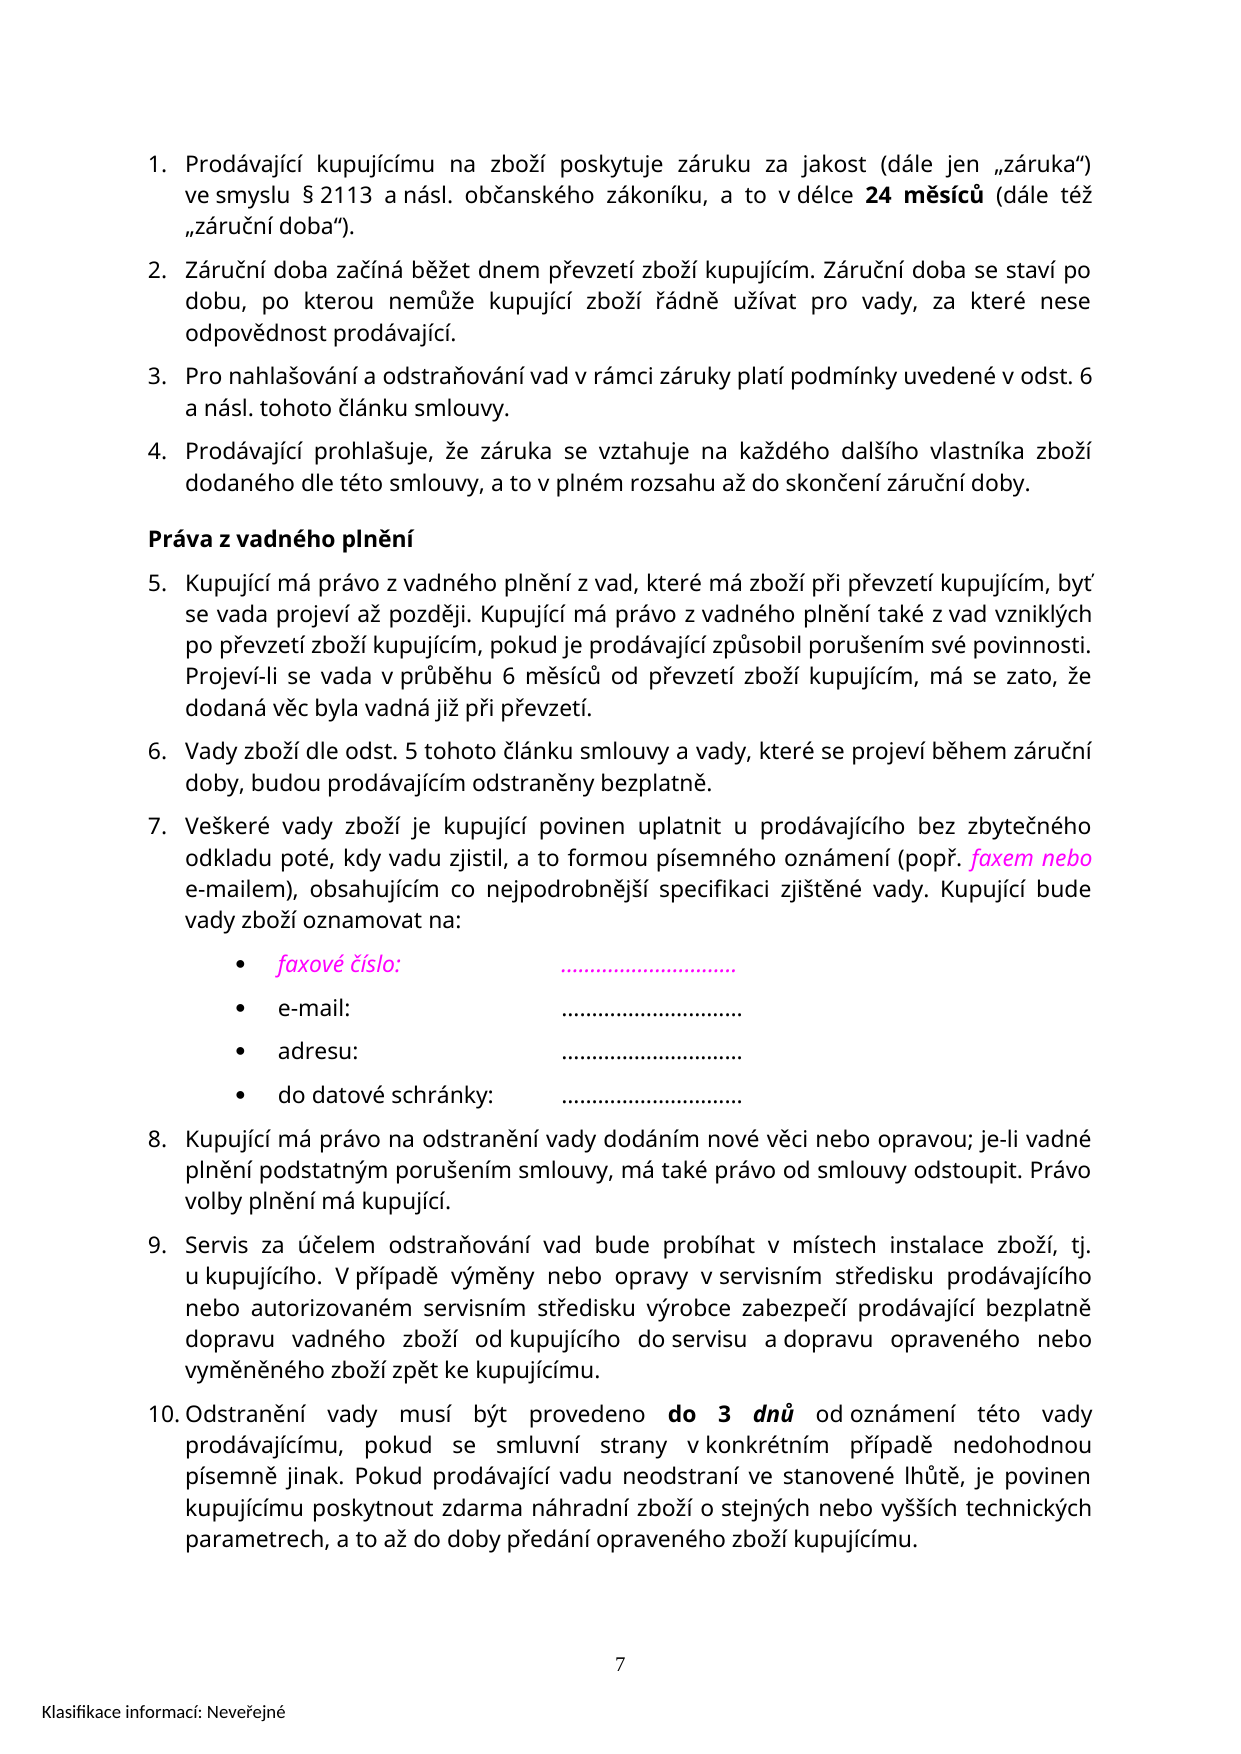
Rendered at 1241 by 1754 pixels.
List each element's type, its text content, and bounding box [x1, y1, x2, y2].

list Pro nahlašování a odstraňování vad v rámci záruky platí podmínky uvedené v odst. 6 a násl. tohoto článku smlouvy. [148, 360, 1092, 423]
list Vady zboží dle odst. 5 tohoto článku smlouvy a vady, které se projeví během záruční doby, budou prodávajícím odstraněny bezplatně. [148, 735, 1092, 798]
list faxové číslo: ………………………… [236, 948, 1092, 979]
list Záruční doba začíná běžet dnem převzetí zboží kupujícím. Záruční doba se staví po dobu, po kterou nemůže kupující zboží řádně užívat pro vady, za které nese odpovědnost prodávající. [148, 254, 1092, 348]
text Práva z vadného plnění [148, 523, 1092, 554]
list do datové schránky: ………………………… [236, 1079, 1092, 1110]
list Servis za účelem odstraňování vad bude probíhat v místech instalace zboží, tj. u kupujícího. V případě výměny nebo opravy v servisním středisku prodávajícího nebo autorizovaném servisním středisku výrobce zabezpečí prodávající bezplatně dopravu vadného zboží od kupujícího do servisu a dopravu opraveného nebo vyměněného zboží zpět ke kupujícímu. [148, 1229, 1092, 1385]
list adresu: ………………………… [236, 1035, 1092, 1066]
list Veškeré vady zboží je kupující povinen uplatnit u prodávajícího bez zbytečného odkladu poté, kdy vadu zjistil, a to formou písemného oznámení (popř. faxem nebo e-mailem), obsahujícím co nejpodrobnější specifikaci zjištěné vady. Kupující bude vady zboží oznamovat na: [148, 810, 1092, 935]
list Kupující má právo z vadného plnění z vad, které má zboží při převzetí kupujícím, byť se vada projeví až později. Kupující má právo z vadného plnění také z vad vzniklých po převzetí zboží kupujícím, pokud je prodávající způsobil porušením své povinnosti. Projeví-li se vada v průběhu 6 měsíců od převzetí zboží kupujícím, má se zato, že dodaná věc byla vadná již při převzetí. [148, 566, 1092, 723]
list Odstranění vady musí být provedeno do 3 dnů od oznámení této vady prodávajícímu, pokud se smluvní strany v konkrétním případě nedohodnou písemně jinak. Pokud prodávající vadu neodstraní ve stanovené lhůtě, je povinen kupujícímu poskytnout zdarma náhradní zboží o stejných nebo vyšších technických parametrech, a to až do doby předání opraveného zboží kupujícímu. [148, 1398, 1092, 1554]
list e-mail: ………………………… [236, 991, 1092, 1023]
list Prodávající prohlašuje, že záruka se vztahuje na každého dalšího vlastníka zboží dodaného dle této smlouvy, a to v plném rozsahu až do skončení záruční doby. [148, 435, 1092, 498]
list Kupující má právo na odstranění vady dodáním nové věci nebo opravou; je-li vadné plnění podstatným porušením smlouvy, má také právo od smlouvy odstoupit. Právo volby plnění má kupující. [148, 1123, 1092, 1216]
list Prodávající kupujícímu na zboží poskytuje záruku za jakost (dále jen „záruka“) ve smyslu § 2113 a násl. občanského zákoníku, a to v délce 24 měsíců (dále též „záruční doba“). [148, 148, 1092, 241]
